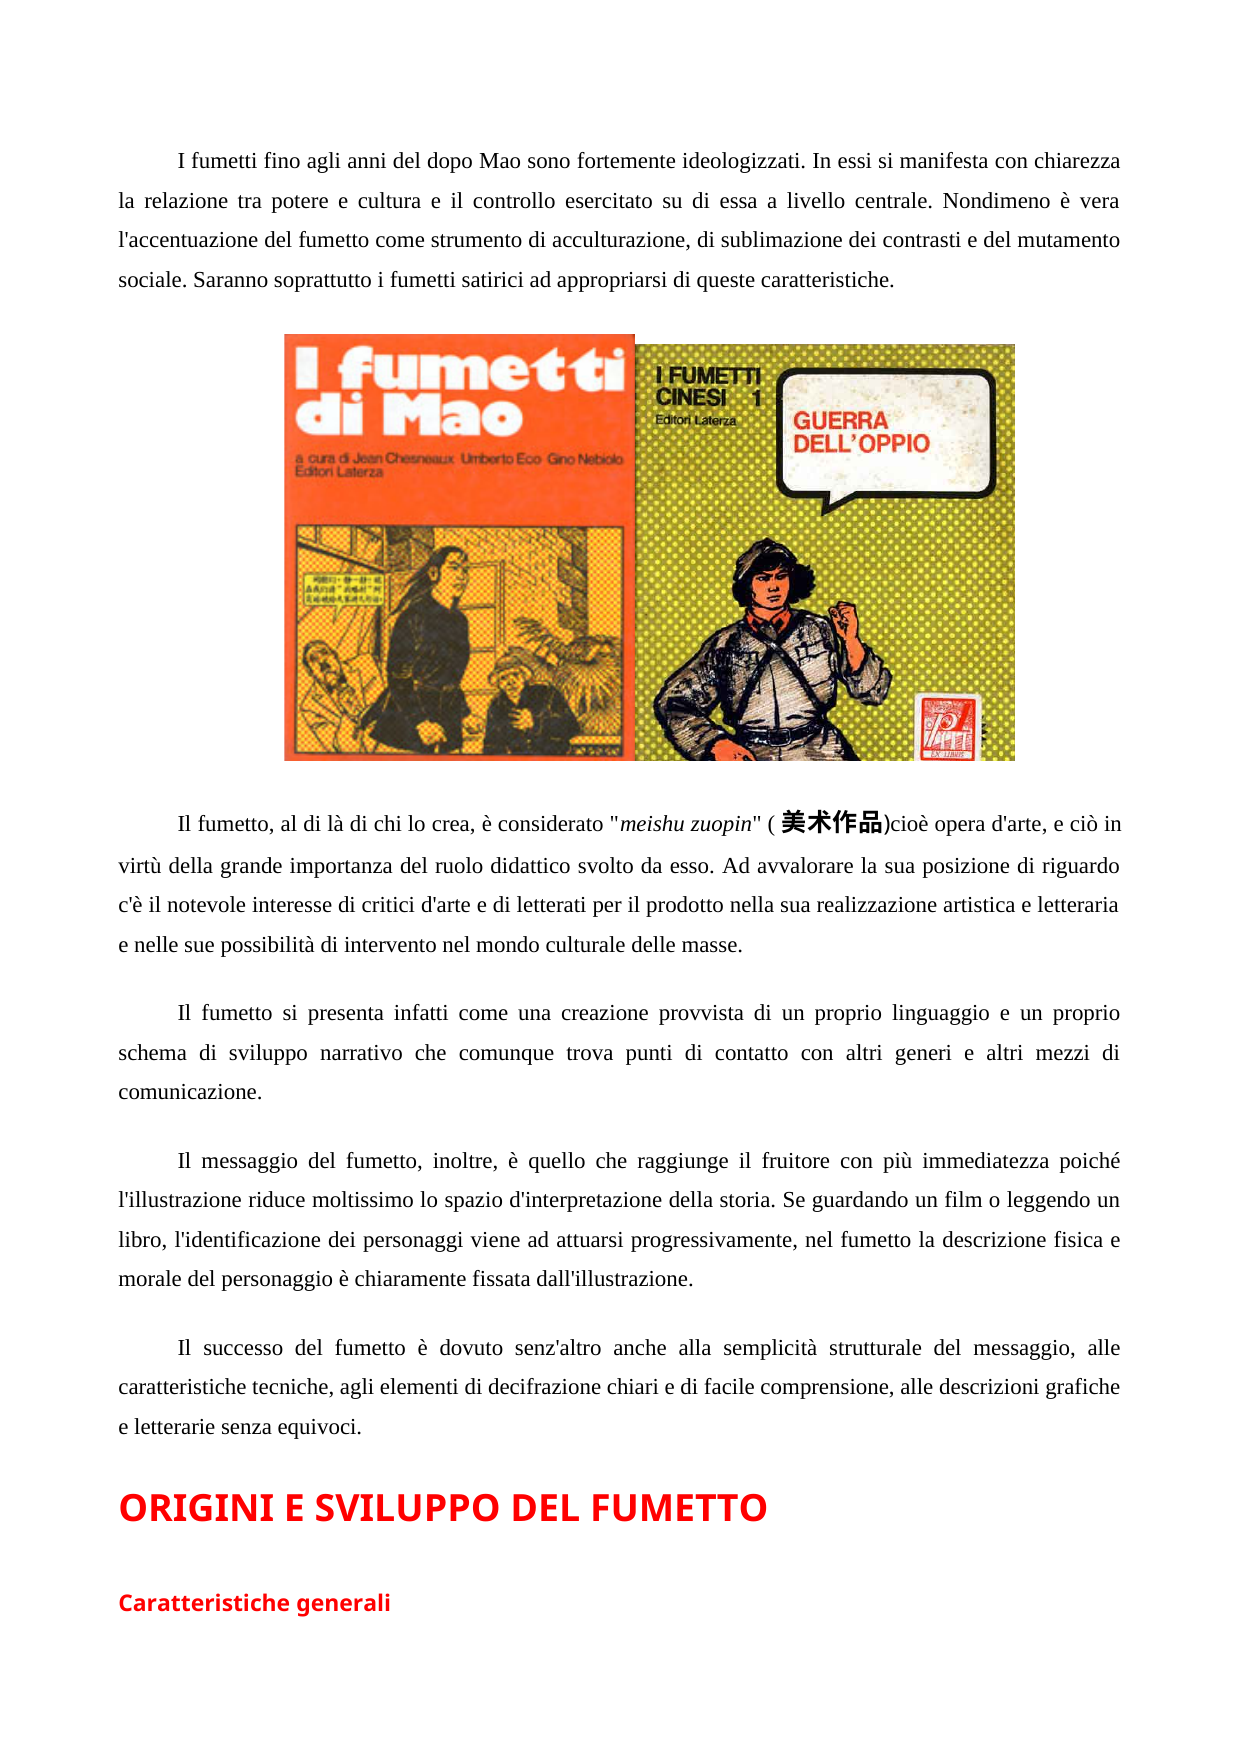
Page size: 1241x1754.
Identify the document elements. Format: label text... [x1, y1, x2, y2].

text ORIGINI E SVILUPPO DEL FUMETTO [118, 1482, 1122, 1533]
picture [284, 334, 1015, 761]
text Il fumetto si presenta infatti come una creazione provvista di un proprio linguaggio e un proprio schema di sviluppo narrativo che comunque trova punti di contatto con altri generi e altri mezzi di comunicazione. [118, 999, 1122, 1104]
text Il messaggio del fumetto, inoltre, è quello che raggiunge il fruitore con più immediatezza poiché l'illustrazione riduce moltissimo lo spazio d'interpretazione della storia. Se guardando un film o leggendo un libro, l'identificazione dei personaggi viene ad attuarsi progressivamente, nel fumetto la descrizione fisica e morale del personaggio è chiaramente fissata dall'illustrazione. [118, 1147, 1122, 1292]
text Il fumetto, al di là di chi lo crea, è considerato "meishu zuopin" ( 美术作品)cioè opera d'arte, e ciò in virtù della grande importanza del ruolo didattico svolto da esso. Ad avvalorare la sua posizione di riguardo c'è il notevole interesse di critici d'arte e di letterati per il prodotto nella sua realizzazione artistica e letteraria e nelle sue possibilità di intervento nel mondo culturale delle masse. [118, 804, 1122, 957]
text I fumetti fino agli anni del dopo Mao sono fortemente ideologizzati. In essi si manifesta con chiarezza la relazione tra potere e cultura e il controllo esercitato su di essa a livello centrale. Nondimeno è vera l'accentuazione del fumetto come strumento di acculturazione, di sublimazione dei contrasti e del mutamento sociale. Saranno soprattutto i fumetti satirici ad appropriarsi di queste caratteristiche. [118, 148, 1122, 292]
text Il successo del fumetto è dovuto senz'altro anche alla semplicità strutturale del messaggio, alle caratteristiche tecniche, agli elementi di decifrazione chiari e di facile comprensione, alle descrizioni grafiche e letterarie senza equivoci. [118, 1334, 1122, 1439]
text Caratteristiche generali [118, 1587, 1122, 1618]
